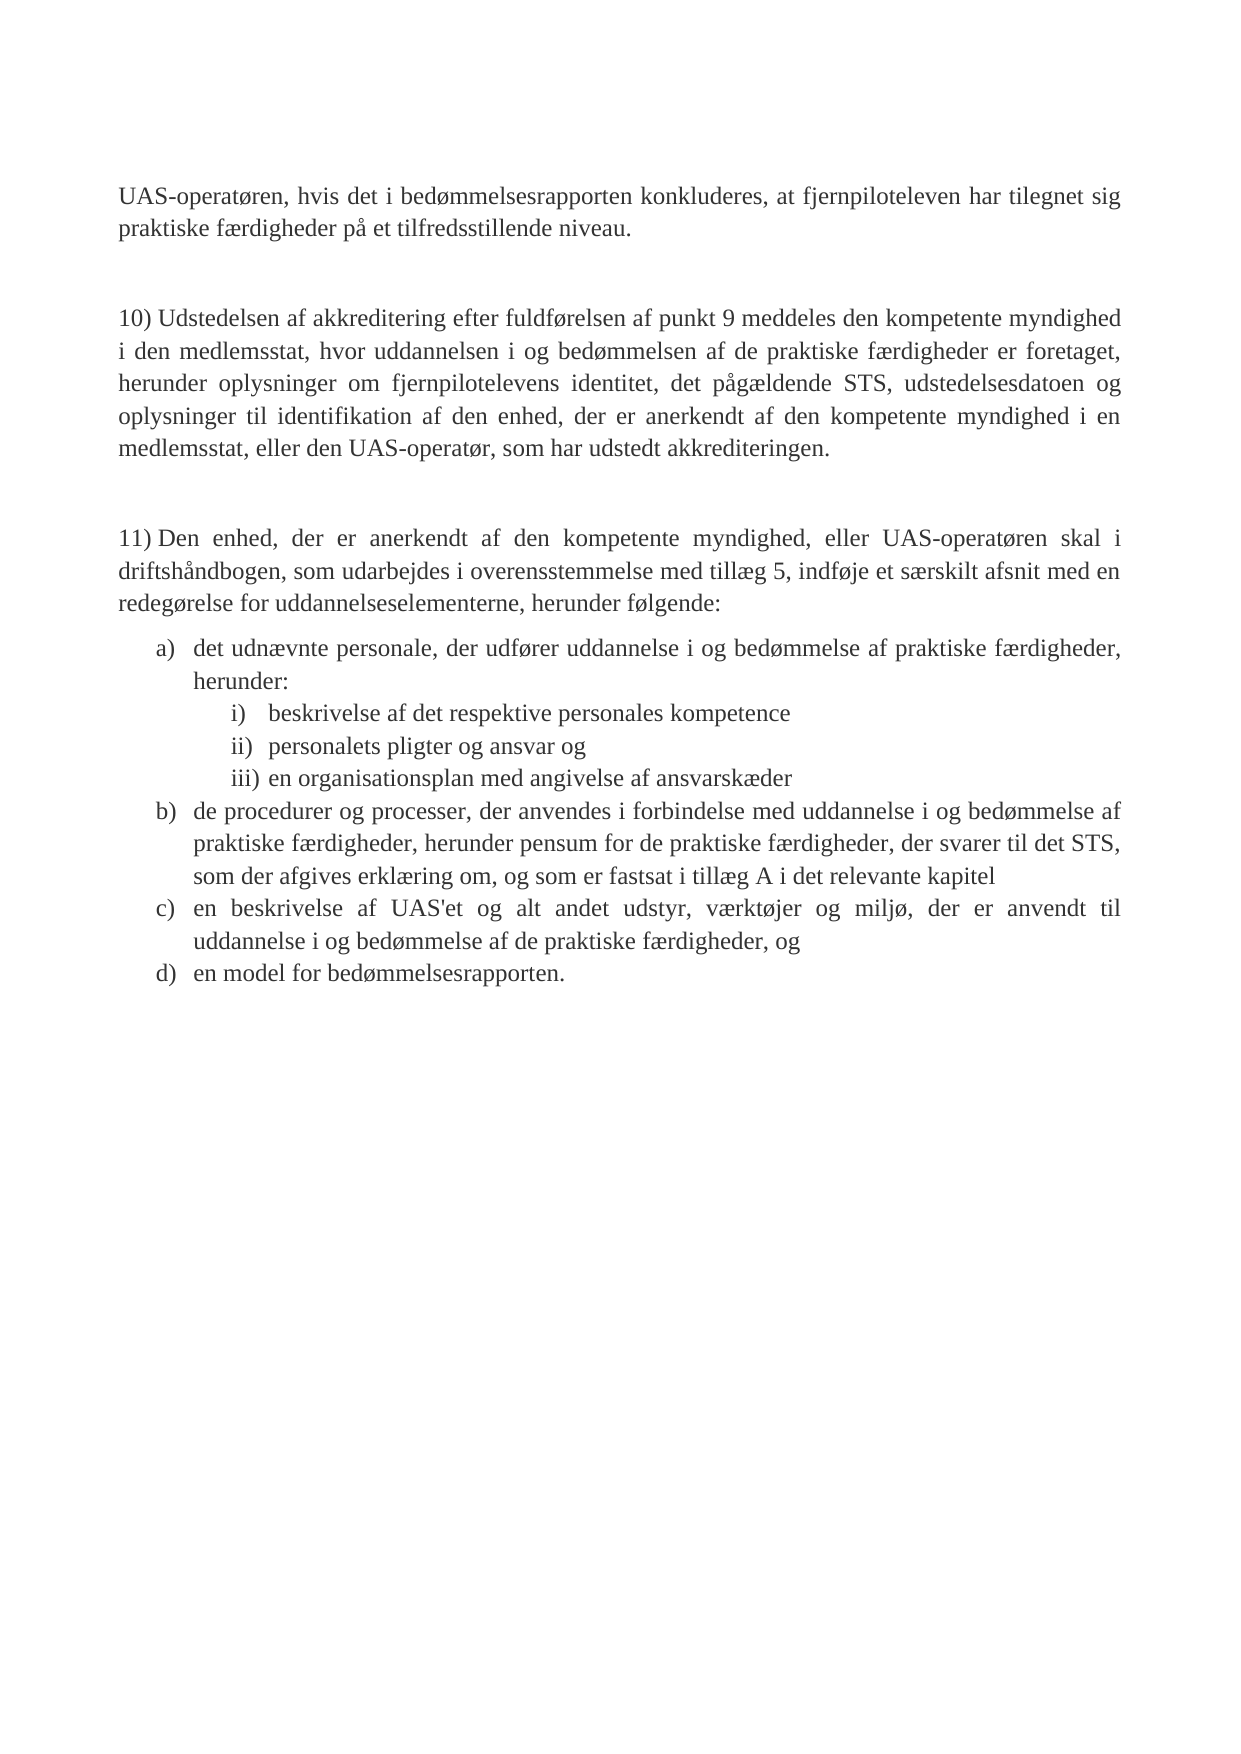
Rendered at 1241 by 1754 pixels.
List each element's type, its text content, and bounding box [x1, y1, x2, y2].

text 11) Den enhed, der er anerkendt af den kompetente myndighed, eller UAS-operatøren skal i driftshåndbogen, som udarbejdes i overensstemmelse med tillæg 5, indføje et særskilt afsnit med en redegørelse for uddannelseselementerne, herunder følgende: [118, 520, 1122, 617]
list en organisationsplan med angivelse af ansvarskæder [231, 760, 1122, 792]
text 10) Udstedelsen af akkreditering efter fuldførelsen af punkt 9 meddeles den kompetente myndighed i den medlemsstat, hvor uddannelsen i og bedømmelsen af de praktiske færdigheder er foretaget, herunder oplysninger om fjernpilotelevens identitet, det pågældende STS, udstedelsesdatoen og oplysninger til identifikation af den enhed, der er anerkendt af den kompetente myndighed i en medlemsstat, eller den UAS-operatør, som har udstedt akkrediteringen. [118, 300, 1122, 462]
list personalets pligter og ansvar og [231, 727, 1122, 760]
list beskrivelse af det respektive personales kompetence [231, 695, 1122, 727]
list de procedurer og processer, der anvendes i forbindelse med uddannelse i og bedømmelse af praktiske færdigheder, herunder pensum for de praktiske færdigheder, der svarer til det STS, som der afgives erklæring om, og som er fastsat i tillæg A i det relevante kapitel [156, 792, 1122, 890]
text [118, 177, 1122, 242]
list en beskrivelse af UAS'et og alt andet udstyr, værktøjer og miljø, der er anvendt til uddannelse i og bedømmelse af de praktiske færdigheder, og [156, 890, 1122, 955]
list det udnævnte personale, der udfører uddannelse i og bedømmelse af praktiske færdigheder, herunder: [156, 630, 1122, 695]
list en model for bedømmelsesrapporten. [156, 955, 1122, 987]
